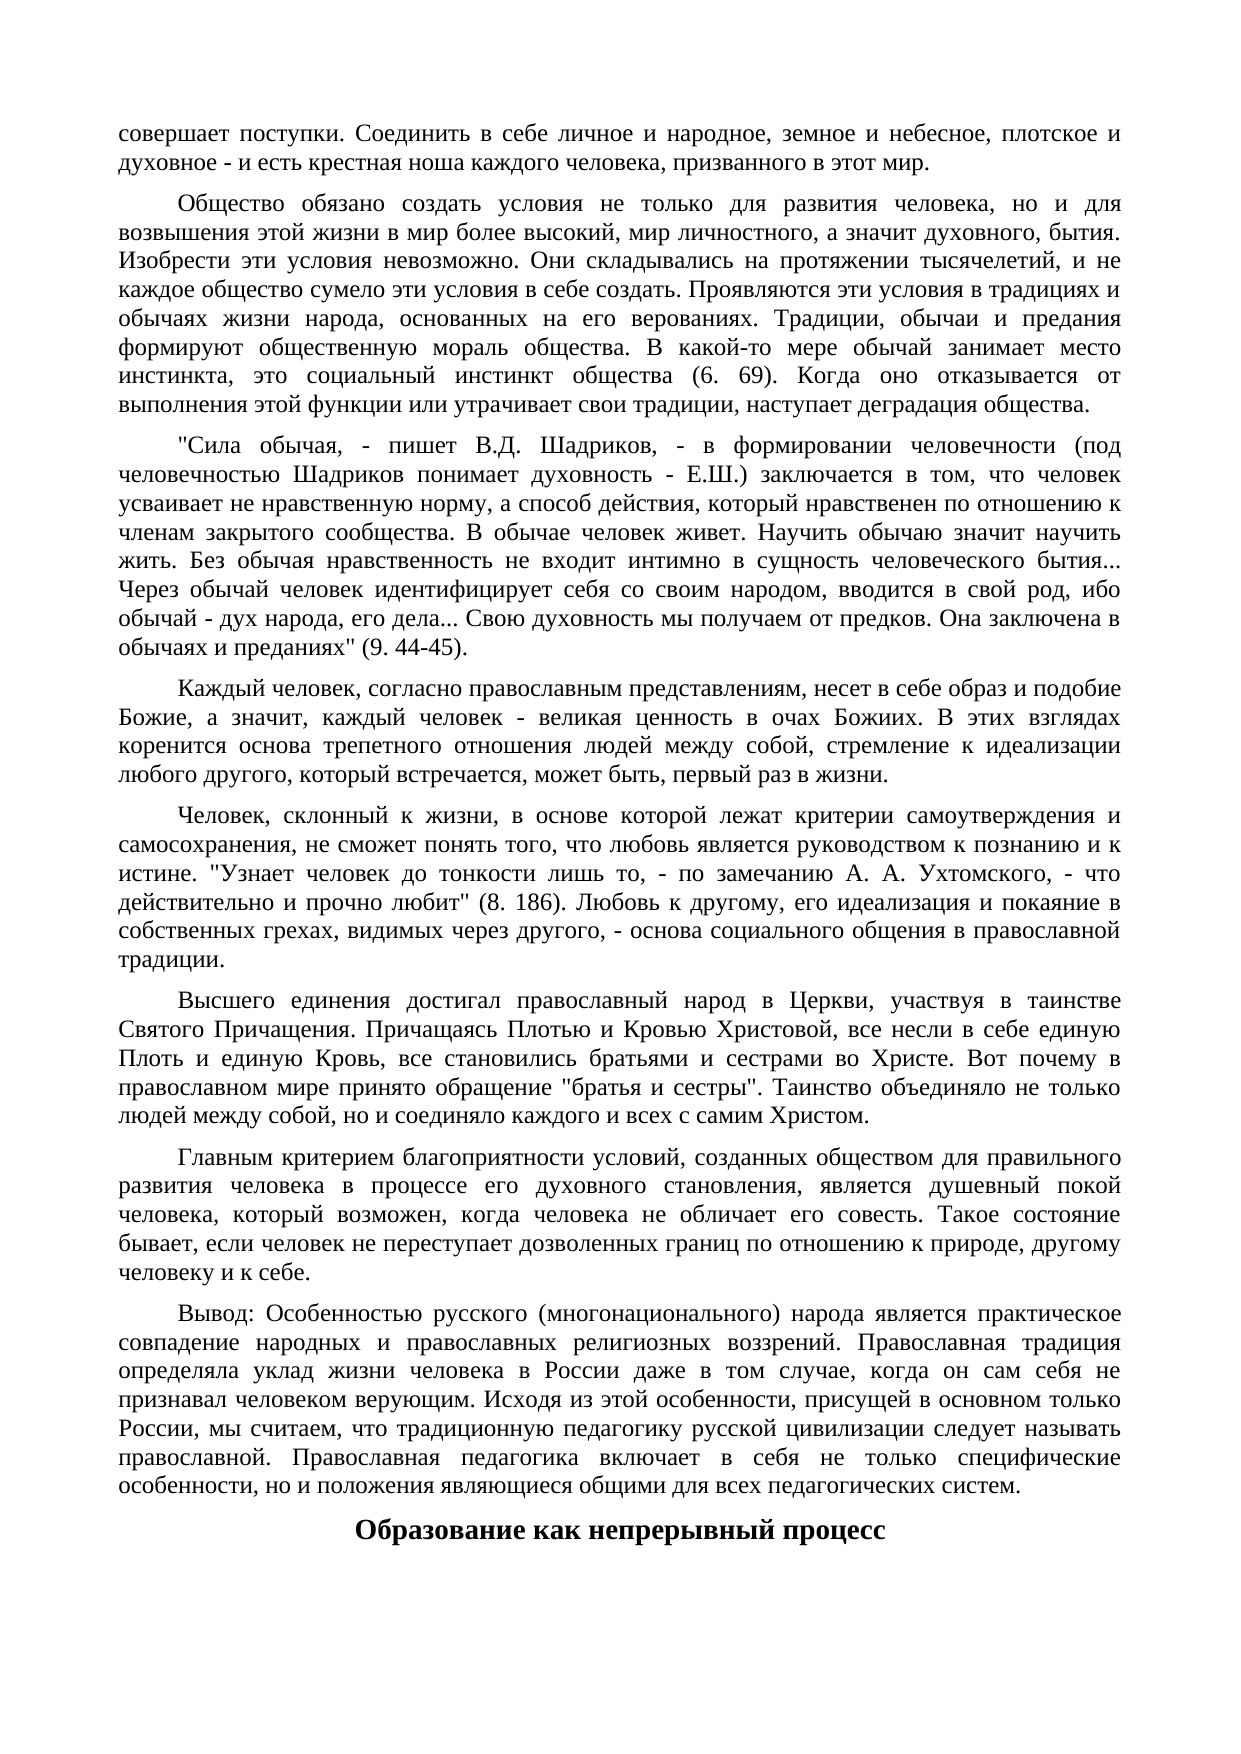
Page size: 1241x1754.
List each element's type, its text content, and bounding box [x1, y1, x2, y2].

text "Сила обычая, - пишет В.Д. Шадриков, - в формировании человечности (под человечностью Шадриков понимает духовность - Е.Ш.) заключается в том, что человек усваивает не нравственную норму, а способ действия, который нравственен по отношению к членам закрытого сообщества. В обычае человек живет. Научить обычаю значит научить жить. Без обычая нравственность не входит интимно в сущность человеческого бытия... Через обычай человек идентифицирует себя со своим народом, вводится в свой род, ибо обычай - дух народа, его дела... Свою духовность мы получаем от предков. Она заключена в обычаях и преданиях" (9. 44-45). [118, 431, 1122, 661]
text Человек, склонный к жизни, в основе которой лежат критерии самоутверждения и самосохранения, не сможет понять того, что любовь является руководством к познанию и к истине. "Узнает человек до тонкости лишь то, - по замечанию А. А. Ухтомского, - что действительно и прочно любит" (8. 186). Любовь к другому, его идеализация и покаяние в собственных грехах, видимых через другого, - основа социального общения в православной традиции. [118, 801, 1122, 973]
text Образование как непрерывный процесс [118, 1512, 1122, 1545]
text Высшего единения достигал православный народ в Церкви, участвуя в таинстве Святого Причащения. Причащаясь Плотью и Кровью Христовой, все несли в себе единую Плоть и единую Кровь, все становились братьями и сестрами во Христе. Вот почему в православном мире принято обращение "братья и сестры". Таинство объединяло не только людей между собой, но и соединяло каждого и всех с самим Христом. [118, 986, 1122, 1129]
text Общество обязано создать условия не только для развития человека, но и для возвышения этой жизни в мир более высокий, мир личностного, а значит духовного, бытия. Изобрести эти условия невозможно. Они складывались на протяжении тысячелетий, и не каждое общество сумело эти условия в себе создать. Проявляются эти условия в традициях и обычаях жизни народа, основанных на его верованиях. Традиции, обычаи и предания формируют общественную мораль общества. В какой-то мере обычай занимает место инстинкта, это социальный инстинкт общества (6. 69). Когда оно отказывается от выполнения этой функции или утрачивает свои традиции, наступает деградация общества. [118, 188, 1122, 418]
text Главным критерием благоприятности условий, созданных обществом для правильного развития человека в процессе его духовного становления, является душевный покой человека, который возможен, когда человека не обличает его совесть. Такое состояние бывает, если человек не переступает дозволенных границ по отношению к природе, другому человеку и к себе. [118, 1142, 1122, 1286]
text Каждый человек, согласно православным представлениям, несет в себе образ и подобие Божие, а значит, каждый человек - великая ценность в очах Божиих. В этих взглядах коренится основа трепетного отношения людей между собой, стремление к идеализации любого другого, который встречается, может быть, первый раз в жизни. [118, 673, 1122, 788]
text Вывод: Особенностью русского (многонационального) народа является практическое совпадение народных и православных религиозных воззрений. Православная традиция определяла уклад жизни человека в России даже в том случае, когда он сам себя не признавал человеком верующим. Исходя из этой особенности, присущей в основном только России, мы считаем, что традиционную педагогику русской цивилизации следует называть православной. Православная педагогика включает в себя не только специфические особенности, но и положения являющиеся общими для всех педагогических систем. [118, 1298, 1122, 1499]
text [118, 118, 1122, 176]
